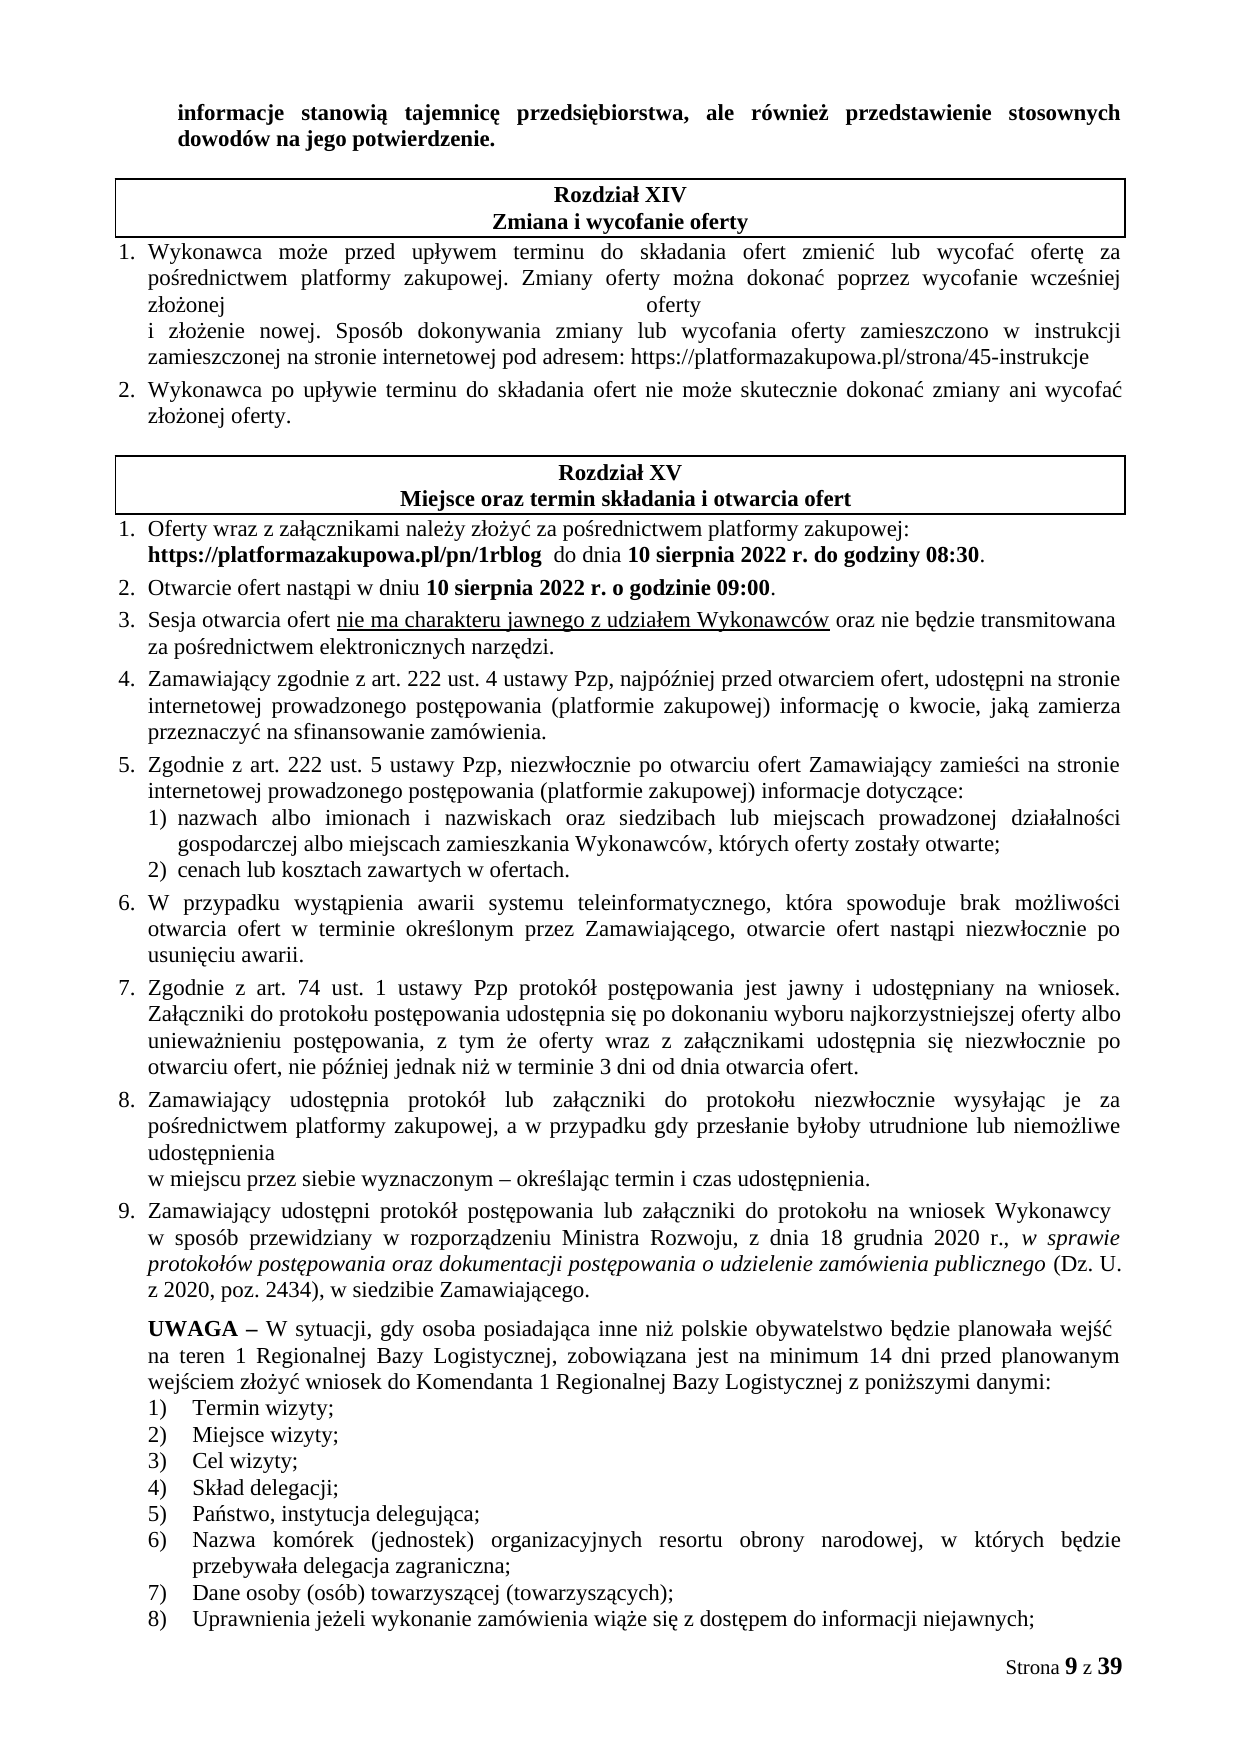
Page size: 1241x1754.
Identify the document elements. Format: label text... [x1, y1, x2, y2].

text Miejsce oraz termin składania i otwarcia ofert [116, 481, 1124, 513]
list Zgodnie z art. 222 ust. 5 ustawy Pzp, niezwłocznie po otwarciu ofert Zamawiający zamieści na stronie internetowej prowadzonego postępowania (platformie zakupowej) informacje dotyczące: [118, 751, 1122, 803]
text Rozdział XIV [116, 180, 1124, 204]
list Nazwa komórek (jednostek) organizacyjnych resortu obrony narodowej, w których będzie przebywała delegacja zagraniczna; [148, 1526, 1122, 1579]
list Państwo, instytucja delegująca; [148, 1500, 1122, 1526]
list Cel wizyty; [148, 1447, 1122, 1473]
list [148, 99, 1122, 152]
list Sesja otwarcia ofert nie ma charakteru jawnego z udziałem Wykonawców oraz nie będzie transmitowana za pośrednictwem elektronicznych narzędzi. [118, 607, 1122, 659]
list Zgodnie z art. 74 ust. 1 ustawy Pzp protokół postępowania jest jawny i udostępniany na wniosek. Załączniki do protokołu postępowania udostępnia się po dokonaniu wyboru najkorzystniejszej oferty albo unieważnieniu postępowania, z tym że oferty wraz z załącznikami udostępnia się niezwłocznie po otwarciu ofert, nie później jednak niż w terminie 3 dni od dnia otwarcia ofert. [118, 974, 1122, 1079]
list W przypadku wystąpienia awarii systemu teleinformatycznego, która spowoduje brak możliwości otwarcia ofert w terminie określonym przez Zamawiającego, otwarcie ofert nastąpi niezwłocznie po usunięciu awarii. [118, 889, 1122, 968]
list Otwarcie ofert nastąpi w dniu 10 sierpnia 2022 r. o godzinie 09:00. [118, 574, 1122, 600]
list Skład delegacji; [148, 1473, 1122, 1500]
list Oferty wraz z załącznikami należy złożyć za pośrednictwem platformy zakupowej: [118, 515, 1122, 541]
list Zamawiający zgodnie z art. 222 ust. 4 ustawy Pzp, najpóźniej przed otwarciem ofert, udostępni na stronie internetowej prowadzonego postępowania (platformie zakupowej) informację o kwocie, jaką zamierza przeznaczyć na sfinansowanie zamówienia. [118, 666, 1122, 744]
text Rozdział XV [116, 457, 1124, 481]
text Zmiana i wycofanie oferty [116, 204, 1124, 236]
list Termin wizyty; [148, 1394, 1122, 1421]
list Wykonawca może przed upływem terminu do składania ofert zmienić lub wycofać ofertę za pośrednictwem platformy zakupowej. Zmiany oferty można dokonać poprzez wycofanie wcześniej złożonej oferty i złożenie nowej. Sposób dokonywania zmiany lub wycofania oferty zamieszczono w instrukcji zamieszczonej na stronie internetowej pod adresem: https://platformazakupowa.pl/strona/45-instrukcje [118, 238, 1122, 370]
list Wykonawca po upływie terminu do składania ofert nie może skutecznie dokonać zmiany ani wycofać złożonej oferty. [118, 376, 1122, 429]
text https://platformazakupowa.pl/pn/1rblog do dnia 10 sierpnia 2022 r. do godziny 08:30. [148, 541, 1122, 568]
list Miejsce wizyty; [148, 1421, 1122, 1447]
list Zamawiający udostępnia protokół lub załączniki do protokołu niezwłocznie wysyłając je za pośrednictwem platformy zakupowej, a w przypadku gdy przesłanie byłoby utrudnione lub niemożliwe udostępnienia w miejscu przez siebie wyznaczonym – określając termin i czas udostępnienia. [118, 1086, 1122, 1191]
text UWAGA – W sytuacji, gdy osoba posiadająca inne niż polskie obywatelstwo będzie planowała wejść na teren 1 Regionalnej Bazy Logistycznej, zobowiązana jest na minimum 14 dni przed planowanym wejściem złożyć wniosek do Komendanta 1 Regionalnej Bazy Logistycznej z poniższymi danymi: [148, 1315, 1122, 1394]
list Uprawnienia jeżeli wykonanie zamówienia wiąże się z dostępem do informacji niejawnych; [148, 1605, 1122, 1632]
list Zamawiający udostępni protokół postępowania lub załączniki do protokołu na wniosek Wykonawcy w sposób przewidziany w rozporządzeniu Ministra Rozwoju, z dnia 18 grudnia 2020 r., w sprawie protokołów postępowania oraz dokumentacji postępowania o udzielenie zamówienia publicznego (Dz. U. z 2020, poz. 2434), w siedzibie Zamawiającego. [118, 1197, 1122, 1303]
list nazwach albo imionach i nazwiskach oraz siedzibach lub miejscach prowadzonej działalności gospodarczej albo miejscach zamieszkania Wykonawców, których oferty zostały otwarte; [148, 803, 1122, 856]
list Dane osoby (osób) towarzyszącej (towarzyszących); [148, 1579, 1122, 1605]
list cenach lub kosztach zawartych w ofertach. [148, 856, 1122, 883]
